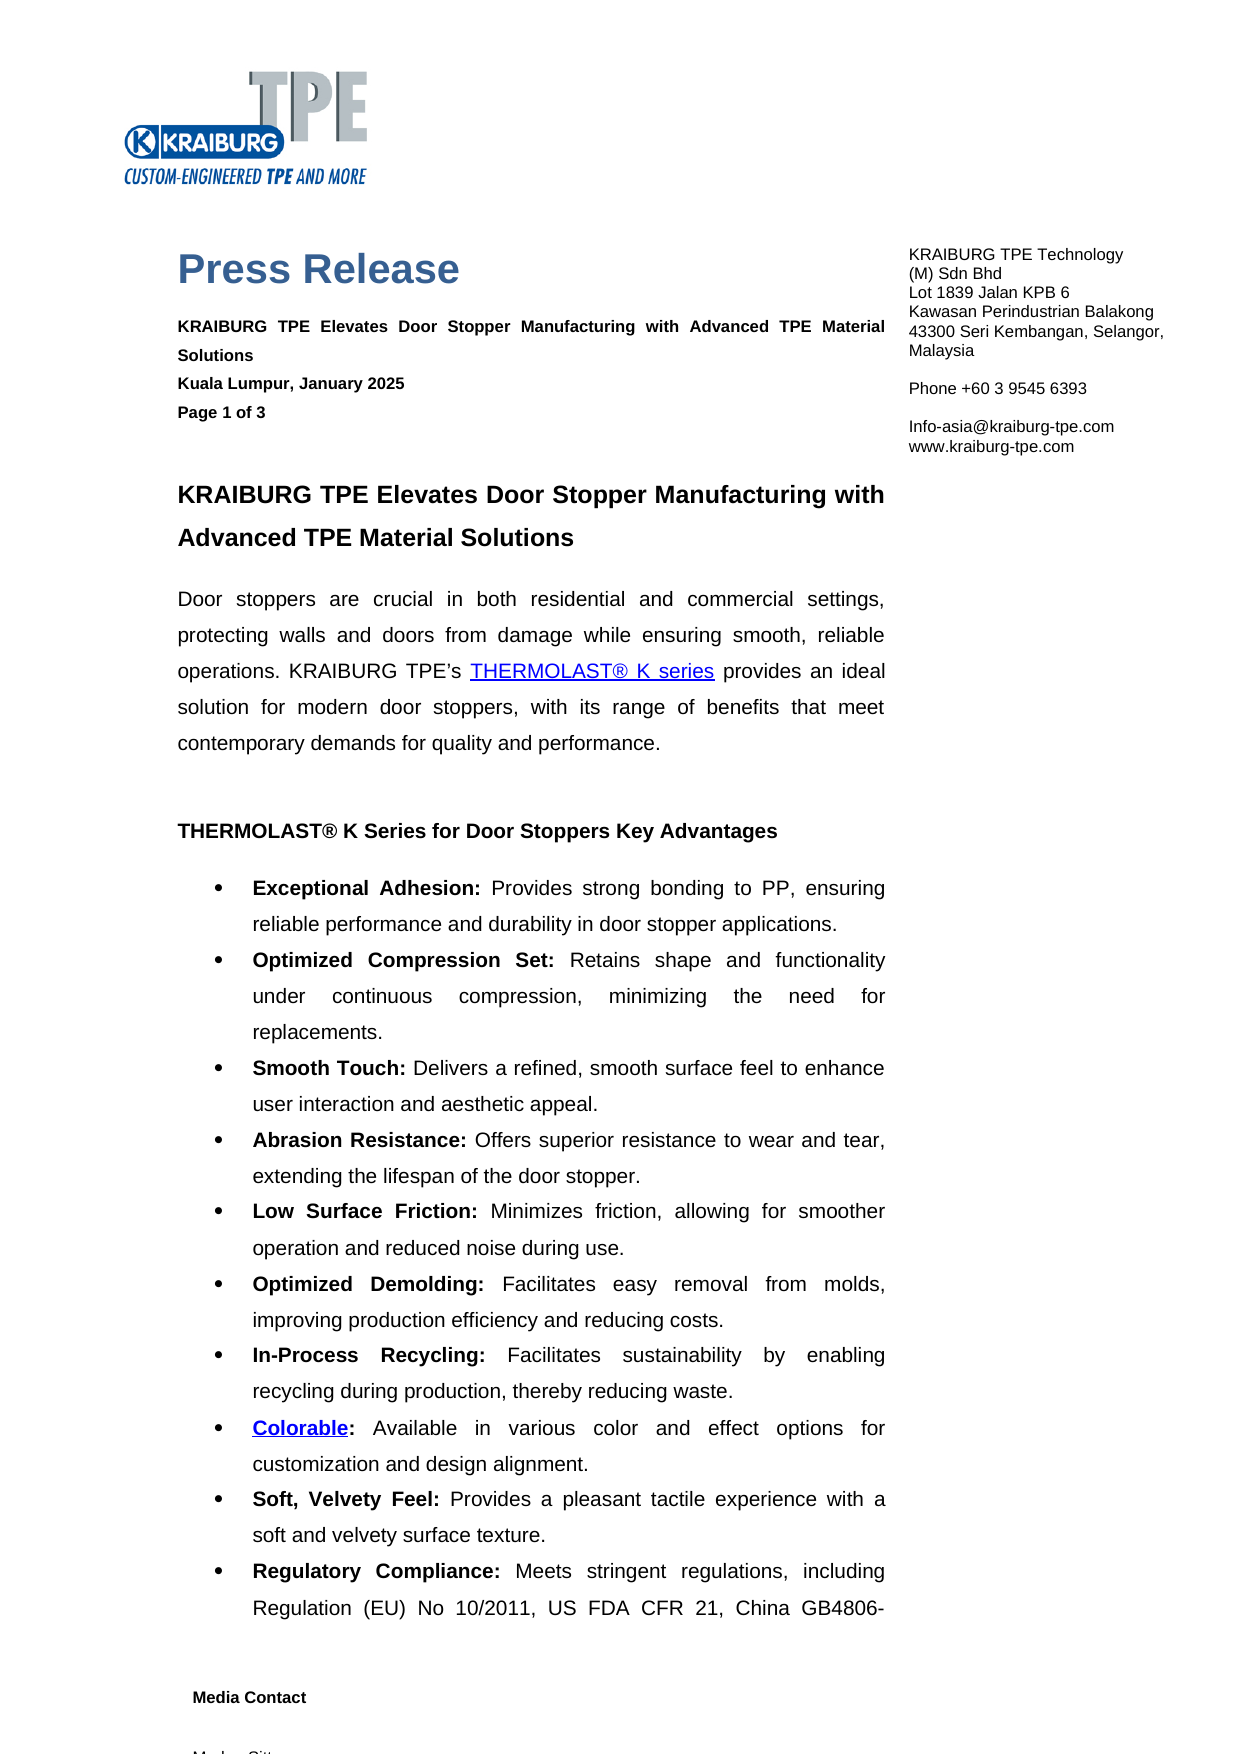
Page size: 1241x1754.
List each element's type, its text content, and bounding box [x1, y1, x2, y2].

text Door stoppers are crucial in both residential and commercial settings, protecting walls and doors from damage while ensuring smooth, reliable operations. KRAIBURG TPE’s THERMOLAST® K series provides an ideal solution for modern door stoppers, with its range of benefits that meet contemporary demands for quality and performance. [177, 587, 886, 754]
list Smooth Touch: Delivers a refined, smooth surface feel to enhance user interaction and aesthetic appeal. [215, 1055, 886, 1115]
list Colorable: Available in various color and effect options for customization and design alignment. [215, 1415, 886, 1475]
text KRAIBURG TPE Elevates Door Stopper Manufacturing with Advanced TPE Material Solutions [177, 479, 886, 551]
list Exceptional Adhesion: Provides strong bonding to PP, ensuring reliable performance and durability in door stopper applications. [215, 876, 886, 936]
list Low Surface Friction: Minimizes friction, allowing for smoother operation and reduced noise during use. [215, 1199, 886, 1259]
text THERMOLAST® K Series for Door Stoppers Key Advantages [177, 819, 886, 843]
list Abrasion Resistance: Offers superior resistance to wear and tear, extending the lifespan of the door stopper. [215, 1127, 886, 1187]
list Soft, Velvety Feel: Provides a pleasant tactile experience with a soft and velvety surface texture. [215, 1487, 886, 1547]
picture [112, 55, 379, 200]
list Optimized Compression Set: Retains shape and functionality under continuous compression, minimizing the need for replacements. [215, 947, 886, 1043]
list In-Process Recycling: Facilitates sustainability by enabling recycling during production, thereby reducing waste. [215, 1343, 886, 1403]
list Optimized Demolding: Facilitates easy removal from molds, improving production efficiency and reducing costs. [215, 1271, 886, 1331]
